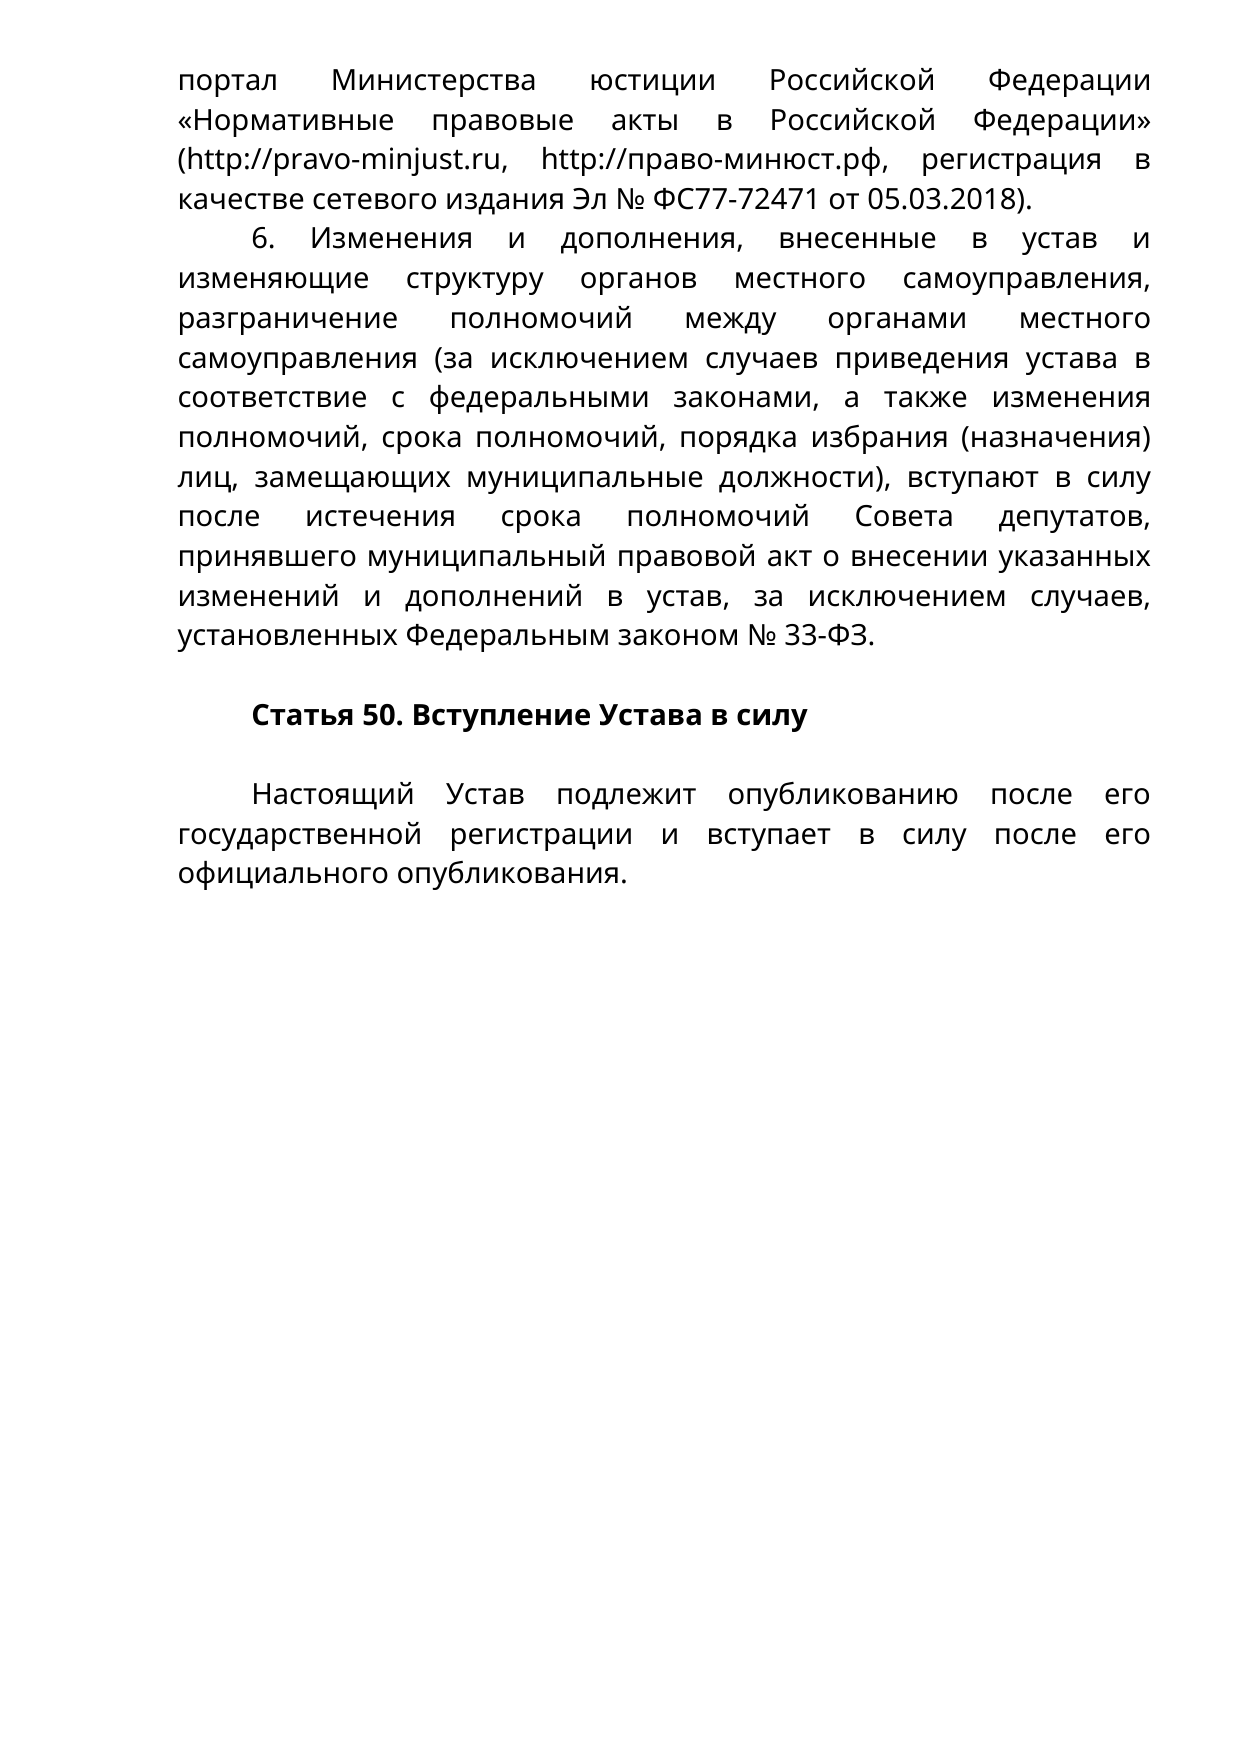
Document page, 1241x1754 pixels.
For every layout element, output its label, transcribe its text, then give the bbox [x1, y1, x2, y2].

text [177, 59, 1152, 218]
text Статья 50. Вступление Устава в силу [177, 694, 1152, 734]
text 6. Изменения и дополнения, внесенные в устав и изменяющие структуру органов местного самоуправления, разграничение полномочий между органами местного самоуправления (за исключением случаев приведения устава в соответствие с федеральными законами, а также изменения полномочий, срока полномочий, порядка избрания (назначения) лиц, замещающих муниципальные должности), вступают в силу после истечения срока полномочий Совета депутатов, принявшего муниципальный правовой акт о внесении указанных изменений и дополнений в устав, за исключением случаев, установленных Федеральным законом № 33-ФЗ. [177, 218, 1152, 654]
text Настоящий Устав подлежит опубликованию после его государственной регистрации и вступает в силу после его официального опубликования. [177, 773, 1152, 892]
